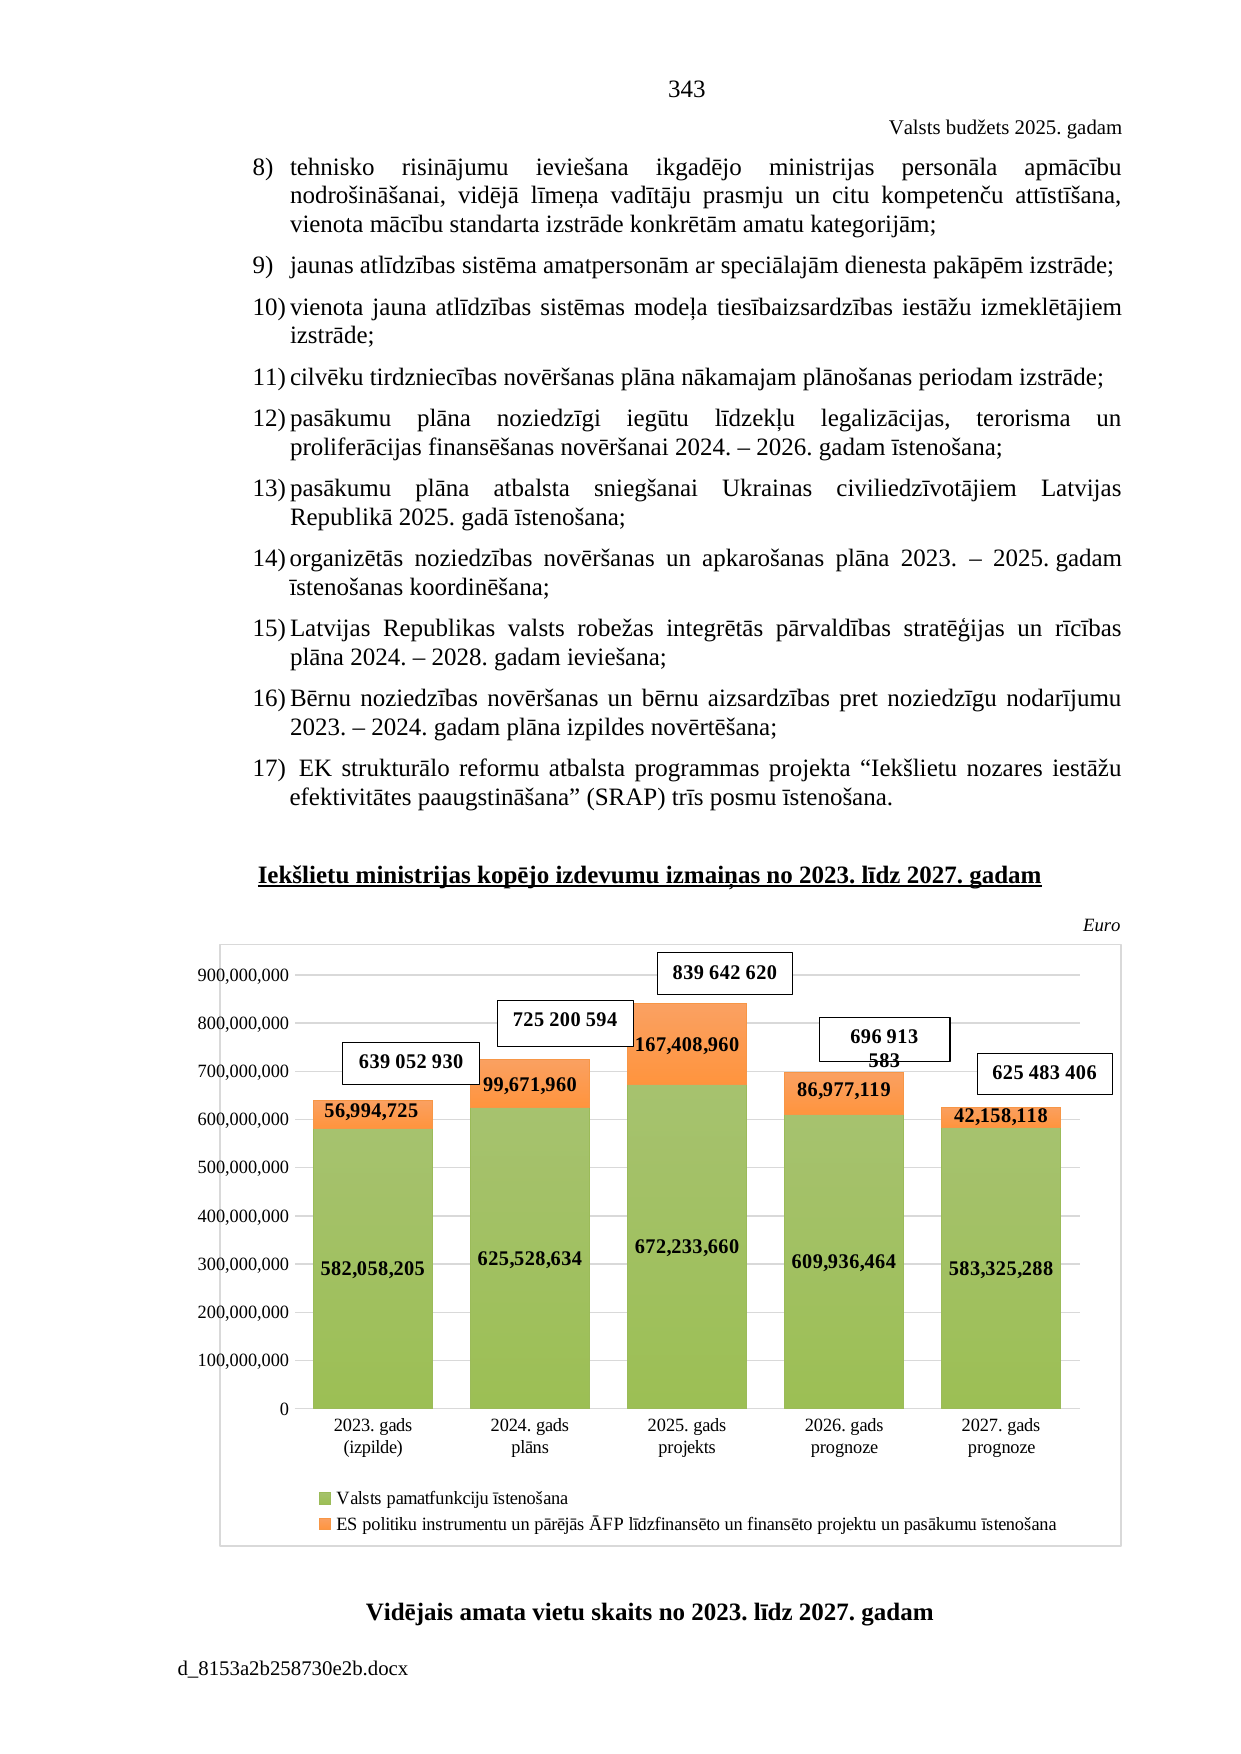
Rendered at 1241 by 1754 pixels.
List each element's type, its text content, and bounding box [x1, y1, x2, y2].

list pasākumu plāna noziedzīgi iegūtu līdzekļu legalizācijas, terorisma un proliferācijas finansēšanas novēršanai 2024. – 2026. gadam īstenošana; [252, 403, 1122, 460]
list vienota jauna atlīdzības sistēmas modeļa tiesībaizsardzības iestāžu izmeklētājiem izstrāde; [252, 292, 1122, 349]
list organizētās noziedzības novēršanas un apkarošanas plāna 2023. – 2025. gadam īstenošanas koordinēšana; [252, 543, 1122, 600]
text Iekšlietu ministrijas kopējo izdevumu izmaiņas no 2023. līdz 2027. gadam [177, 860, 1122, 889]
list EK strukturālo reformu atbalsta programmas projekta “Iekšlietu nozares iestāžu efektivitātes paaugstināšana” (SRAP) trīs posmu īstenošana. [252, 753, 1122, 810]
list cilvēku tirdzniecības novēršanas plāna nākamajam plānošanas periodam izstrāde; [252, 362, 1122, 390]
text Vidējais amata vietu skaits no 2023. līdz 2027. gadam [177, 1064, 1122, 1626]
list Bērnu noziedzības novēršanas un bērnu aizsardzības pret noziedzīgu nodarījumu 2023. – 2024. gadam plāna izpildes novērtēšana; [252, 683, 1122, 740]
text Euro [177, 914, 1122, 936]
list tehnisko risinājumu ieviešana ikgadējo ministrijas personāla apmācību nodrošināšanai, vidējā līmeņa vadītāju prasmju un citu kompetenču attīstīšana, vienota mācību standarta izstrāde konkrētām amatu kategorijām; [252, 152, 1122, 238]
list pasākumu plāna atbalsta sniegšanai Ukrainas civiliedzīvotājiem Latvijas Republikā 2025. gadā īstenošana; [252, 473, 1122, 530]
list Latvijas Republikas valsts robežas integrētās pārvaldības stratēģijas un rīcības plāna 2024. – 2028. gadam ieviešana; [252, 613, 1122, 670]
list jaunas atlīdzības sistēma amatpersonām ar speciālajām dienesta pakāpēm izstrāde; [252, 250, 1122, 279]
